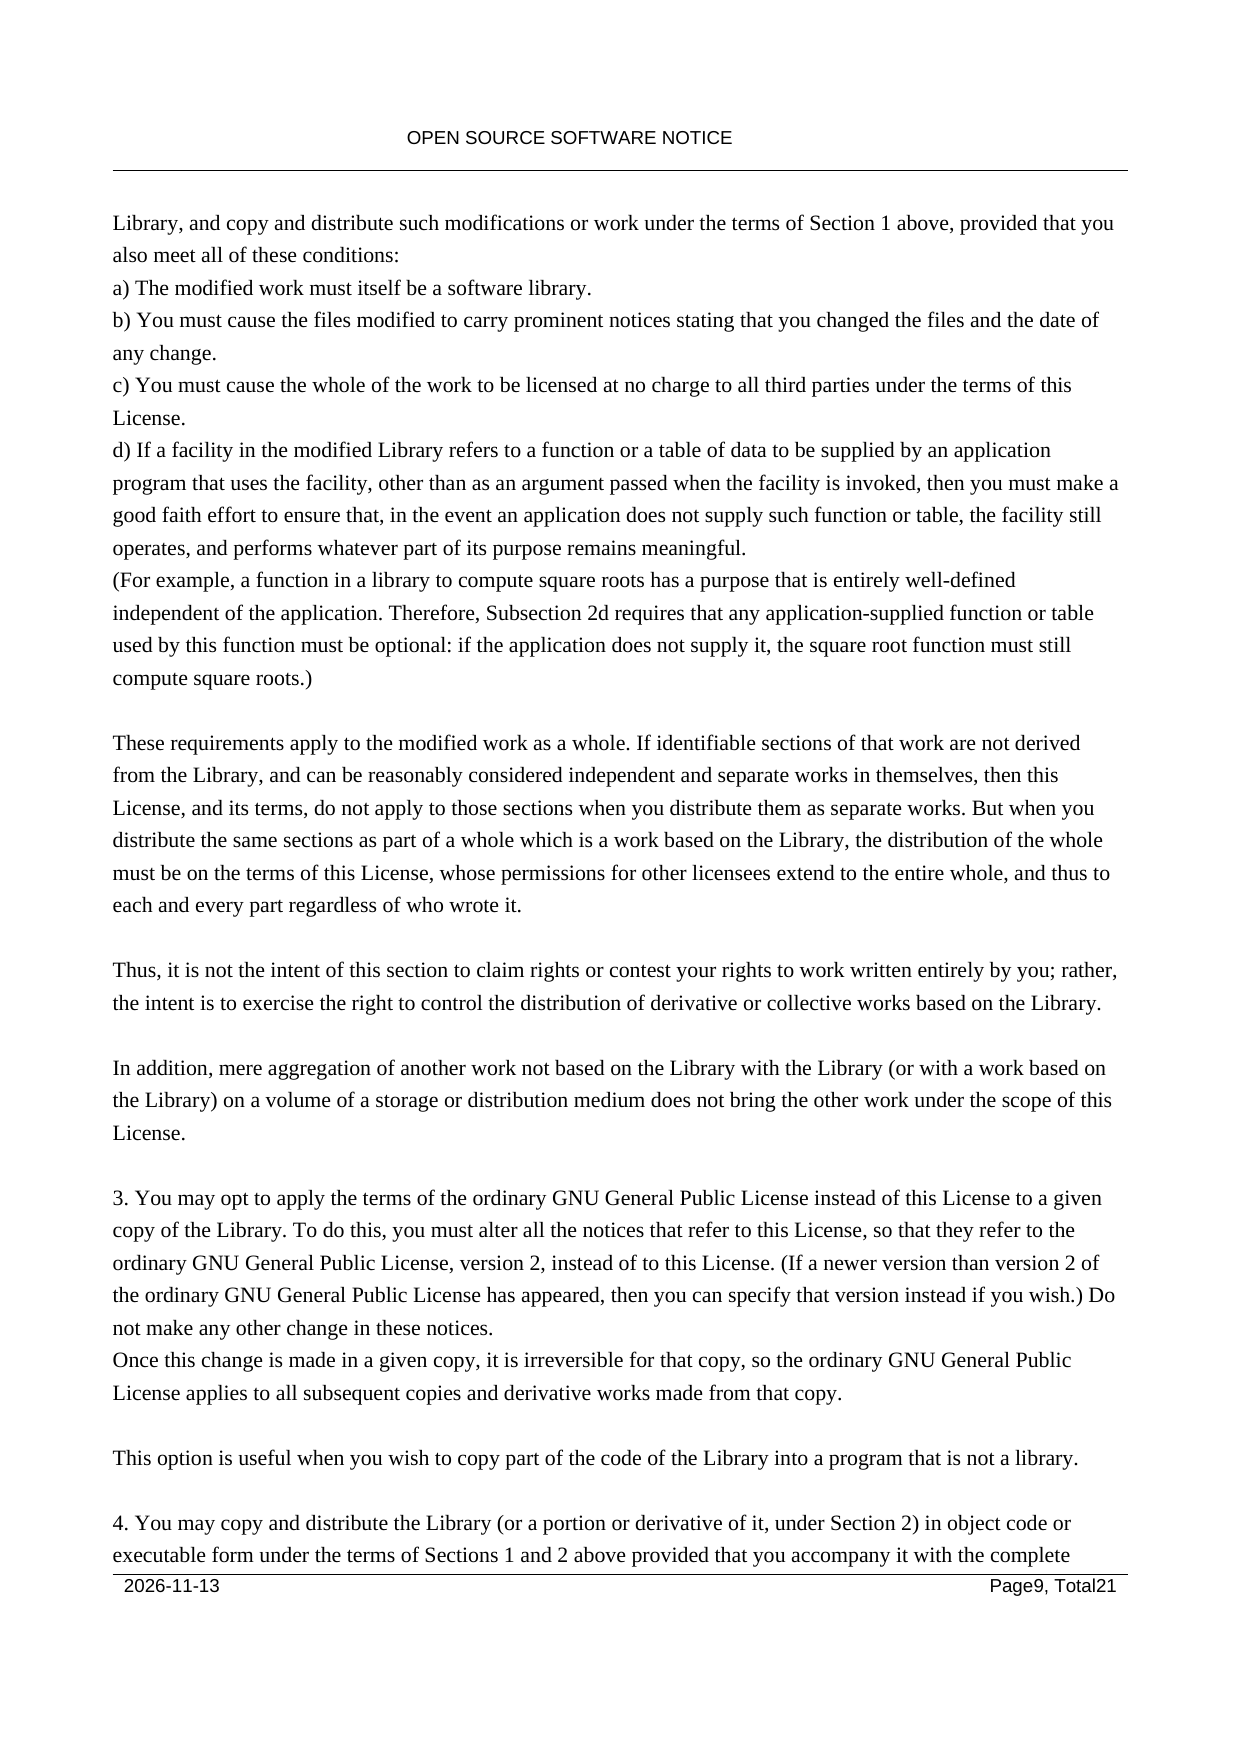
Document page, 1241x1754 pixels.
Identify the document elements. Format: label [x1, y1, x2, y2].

text [112, 206, 1128, 1571]
